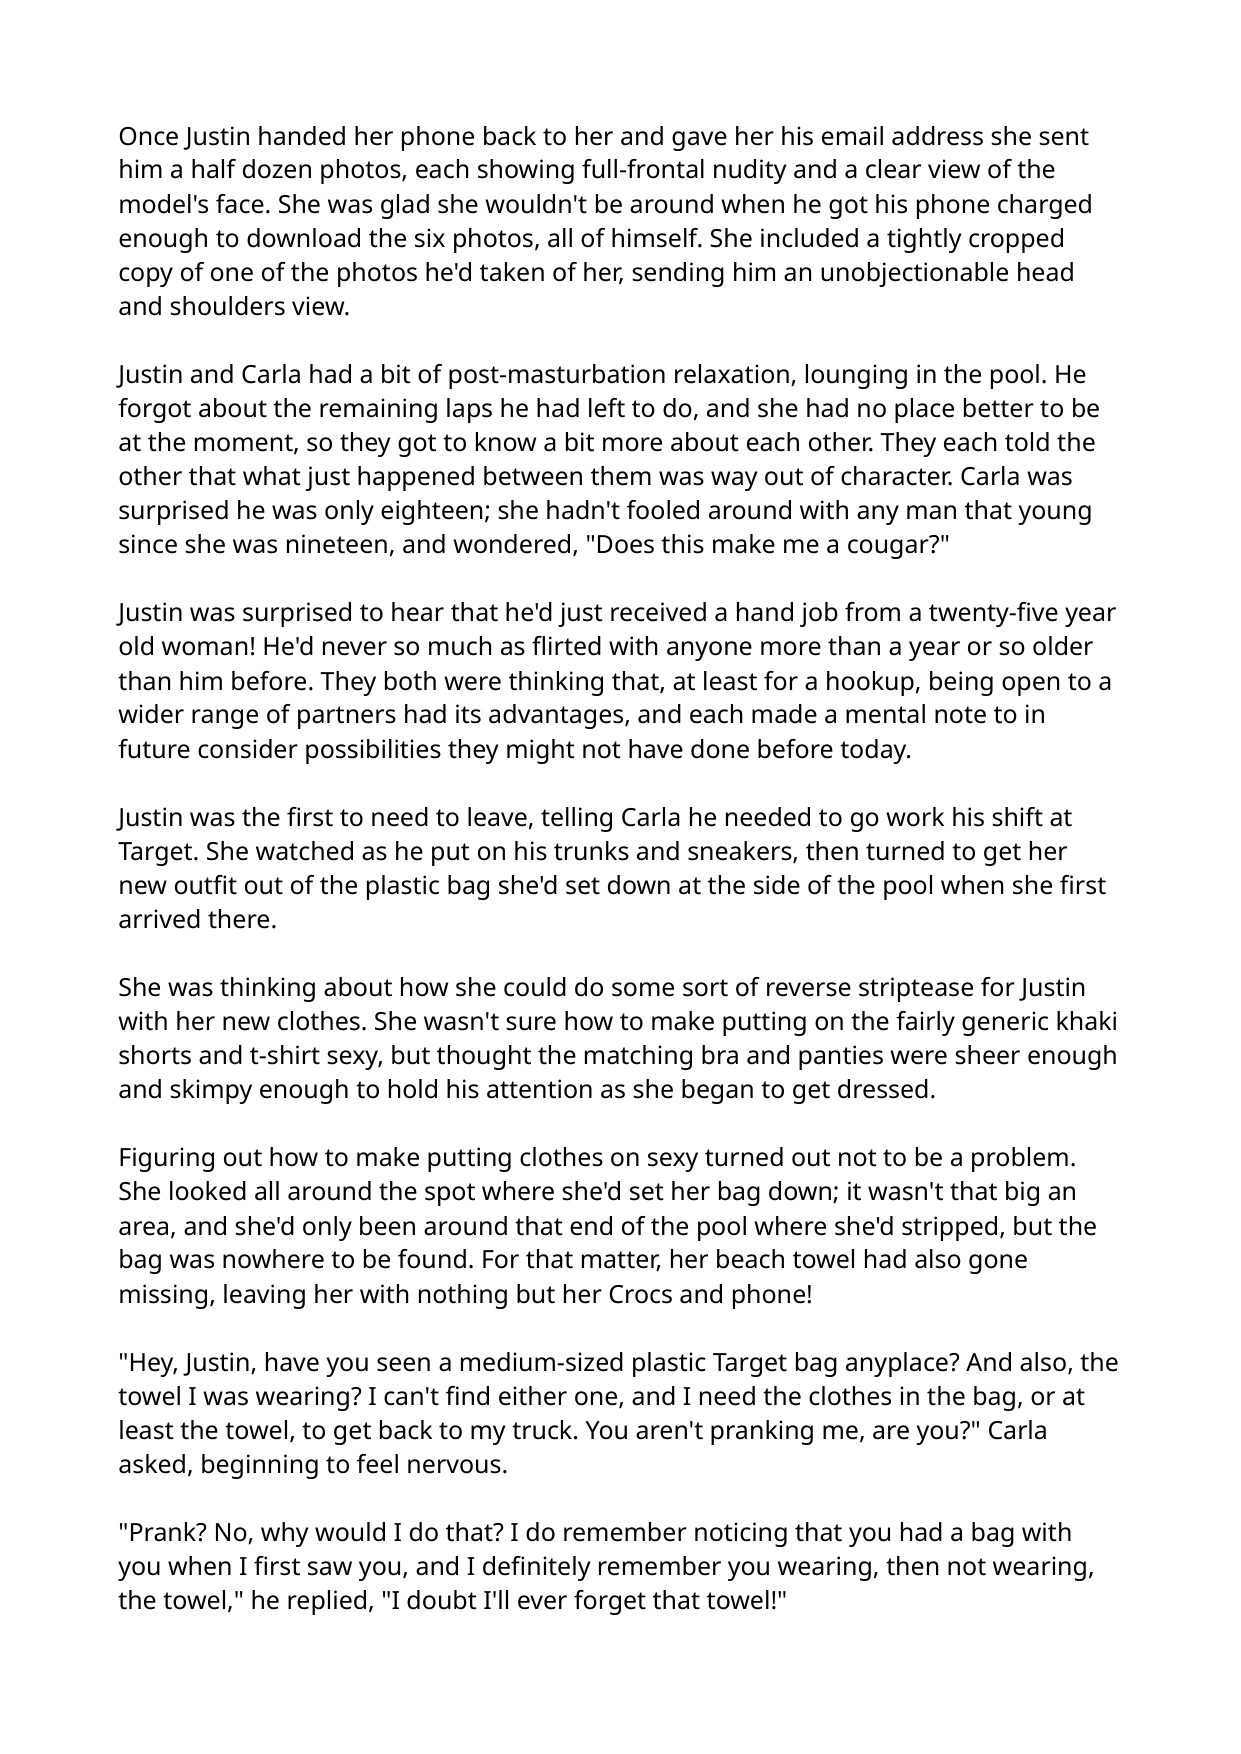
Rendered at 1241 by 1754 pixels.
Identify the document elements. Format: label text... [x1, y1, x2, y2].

text Once Justin handed her phone back to her and gave her his email address she sent him a half dozen photos, each showing full-frontal nudity and a clear view of the model's face. She was glad she wouldn't be around when he got his phone charged enough to download the six photos, all of himself. She included a tightly cropped copy of one of the photos he'd taken of her, sending him an unobjectionable head and shoulders view. [118, 118, 1122, 322]
text Justin was the first to need to leave, telling Carla he needed to go work his shift at Target. She watched as he put on his trunks and sneakers, then turned to get her new outfit out of the plastic bag she'd set down at the side of the pool when she first arrived there. [118, 799, 1122, 936]
text "Prank? No, why would I do that? I do remember noticing that you had a bag with you when I first saw you, and I definitely remember you wearing, then not wearing, the towel," he replied, "I doubt I'll ever forget that towel!" [118, 1515, 1122, 1617]
text Figuring out how to make putting clothes on sexy turned out not to be a problem. She looked all around the spot where she'd set her bag down; it wasn't that big an area, and she'd only been around that end of the pool where she'd stripped, but the bag was nowhere to be found. For that matter, her beach towel had also gone missing, leaving her with nothing but her Crocs and phone! [118, 1140, 1122, 1310]
text She was thinking about how she could do some sort of reverse striptease for Justin with her new clothes. She wasn't sure how to make putting on the fairly generic khaki shorts and t-shirt sexy, but thought the matching bra and panties were sheer enough and skimpy enough to hold his attention as she began to get dressed. [118, 970, 1122, 1106]
text "Hey, Justin, have you seen a medium-sized plastic Target bag anyplace? And also, the towel I was wearing? I can't find either one, and I need the clothes in the bag, or at least the towel, to get back to my truck. You aren't pranking me, are you?" Carla asked, beginning to feel nervous. [118, 1344, 1122, 1481]
text Justin and Carla had a bit of post-masturbation relaxation, lounging in the pool. He forgot about the remaining laps he had left to do, and she had no place better to be at the moment, so they got to know a bit more about each other. They each told the other that what just happened between them was way out of character. Carla was surprised he was only eighteen; she hadn't fooled around with any man that young since she was nineteen, and wondered, "Does this make me a cougar?" [118, 357, 1122, 561]
text Justin was surprised to hear that he'd just received a hand job from a twenty-five year old woman! He'd never so much as flirted with anyone more than a year or so older than him before. They both were thinking that, at least for a hookup, being open to a wider range of partners had its advantages, and each made a mental note to in future consider possibilities they might not have done before today. [118, 595, 1122, 765]
